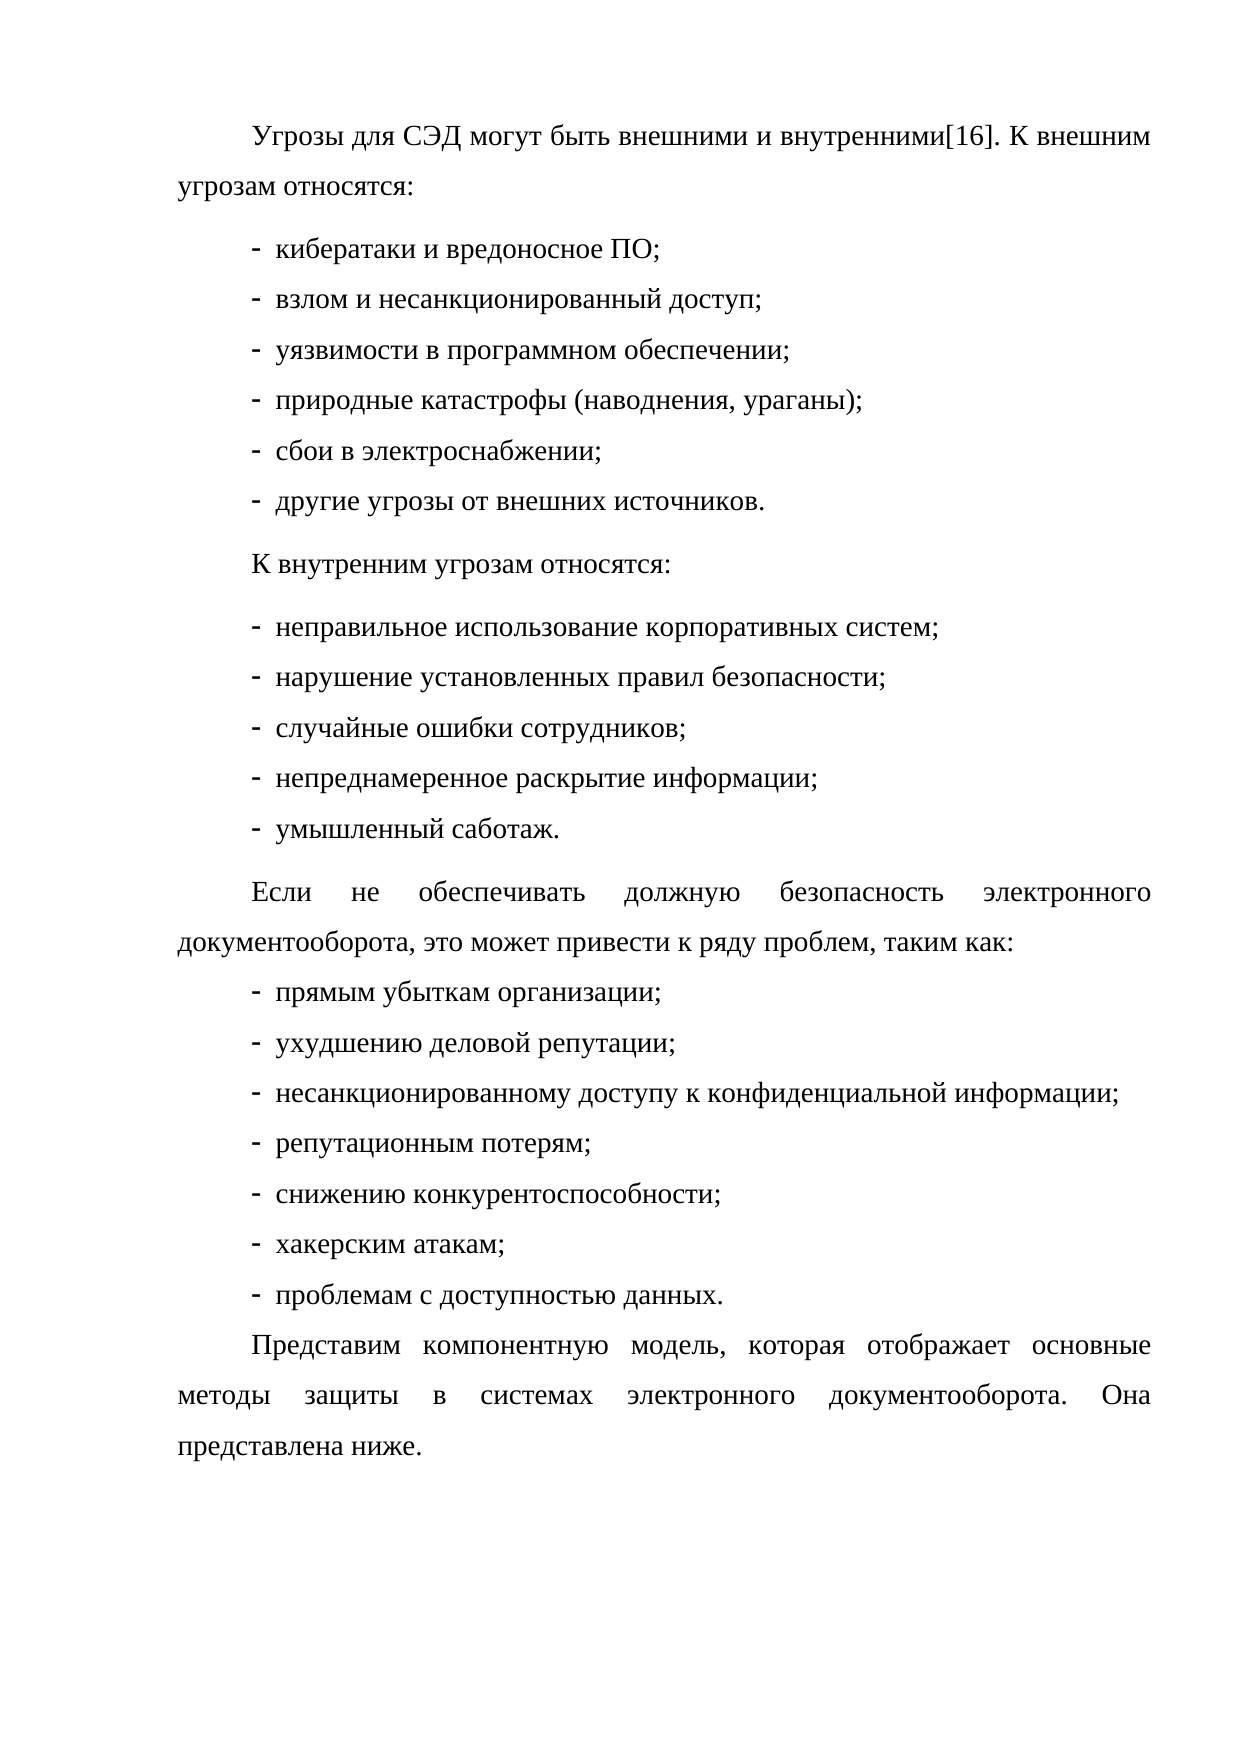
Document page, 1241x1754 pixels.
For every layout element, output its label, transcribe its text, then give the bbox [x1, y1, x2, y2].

list несанкционированному доступу к конфиденциальной информации; [177, 1075, 1152, 1109]
list другие угрозы от внешних источников. [177, 483, 1152, 517]
list проблемам с доступностью данных. [177, 1277, 1152, 1310]
list репутационным потерям; [177, 1126, 1152, 1159]
list природные катастрофы (наводнения, ураганы); [177, 382, 1152, 416]
list снижению конкурентоспособности; [177, 1176, 1152, 1209]
text К внутренним угрозам относятся: [177, 546, 1152, 580]
text Угрозы для СЭД могут быть внешними и внутренними[16]. К внешним угрозам относятся: [177, 118, 1152, 202]
list сбои в электроснабжении; [177, 433, 1152, 467]
text Если не обеспечивать должную безопасность электронного документооборота, это может привести к ряду проблем, таким как: [177, 874, 1152, 957]
list уязвимости в программном обеспечении; [177, 332, 1152, 366]
list ухудшению деловой репутации; [177, 1025, 1152, 1058]
list взлом и несанкционированный доступ; [177, 282, 1152, 315]
list случайные ошибки сотрудников; [177, 710, 1152, 743]
list хакерским атакам; [177, 1226, 1152, 1260]
list неправильное использование корпоративных систем; [177, 609, 1152, 643]
list прямым убыткам организации; [177, 974, 1152, 1008]
list непреднамеренное раскрытие информации; [177, 760, 1152, 794]
list умышленный саботаж. [177, 811, 1152, 844]
text Представим компонентную модель, которая отображает основные методы защиты в системах электронного документооборота. Она представлена ниже. [177, 1327, 1152, 1461]
list кибератаки и вредоносное ПО; [177, 231, 1152, 265]
list нарушение установленных правил безопасности; [177, 659, 1152, 693]
